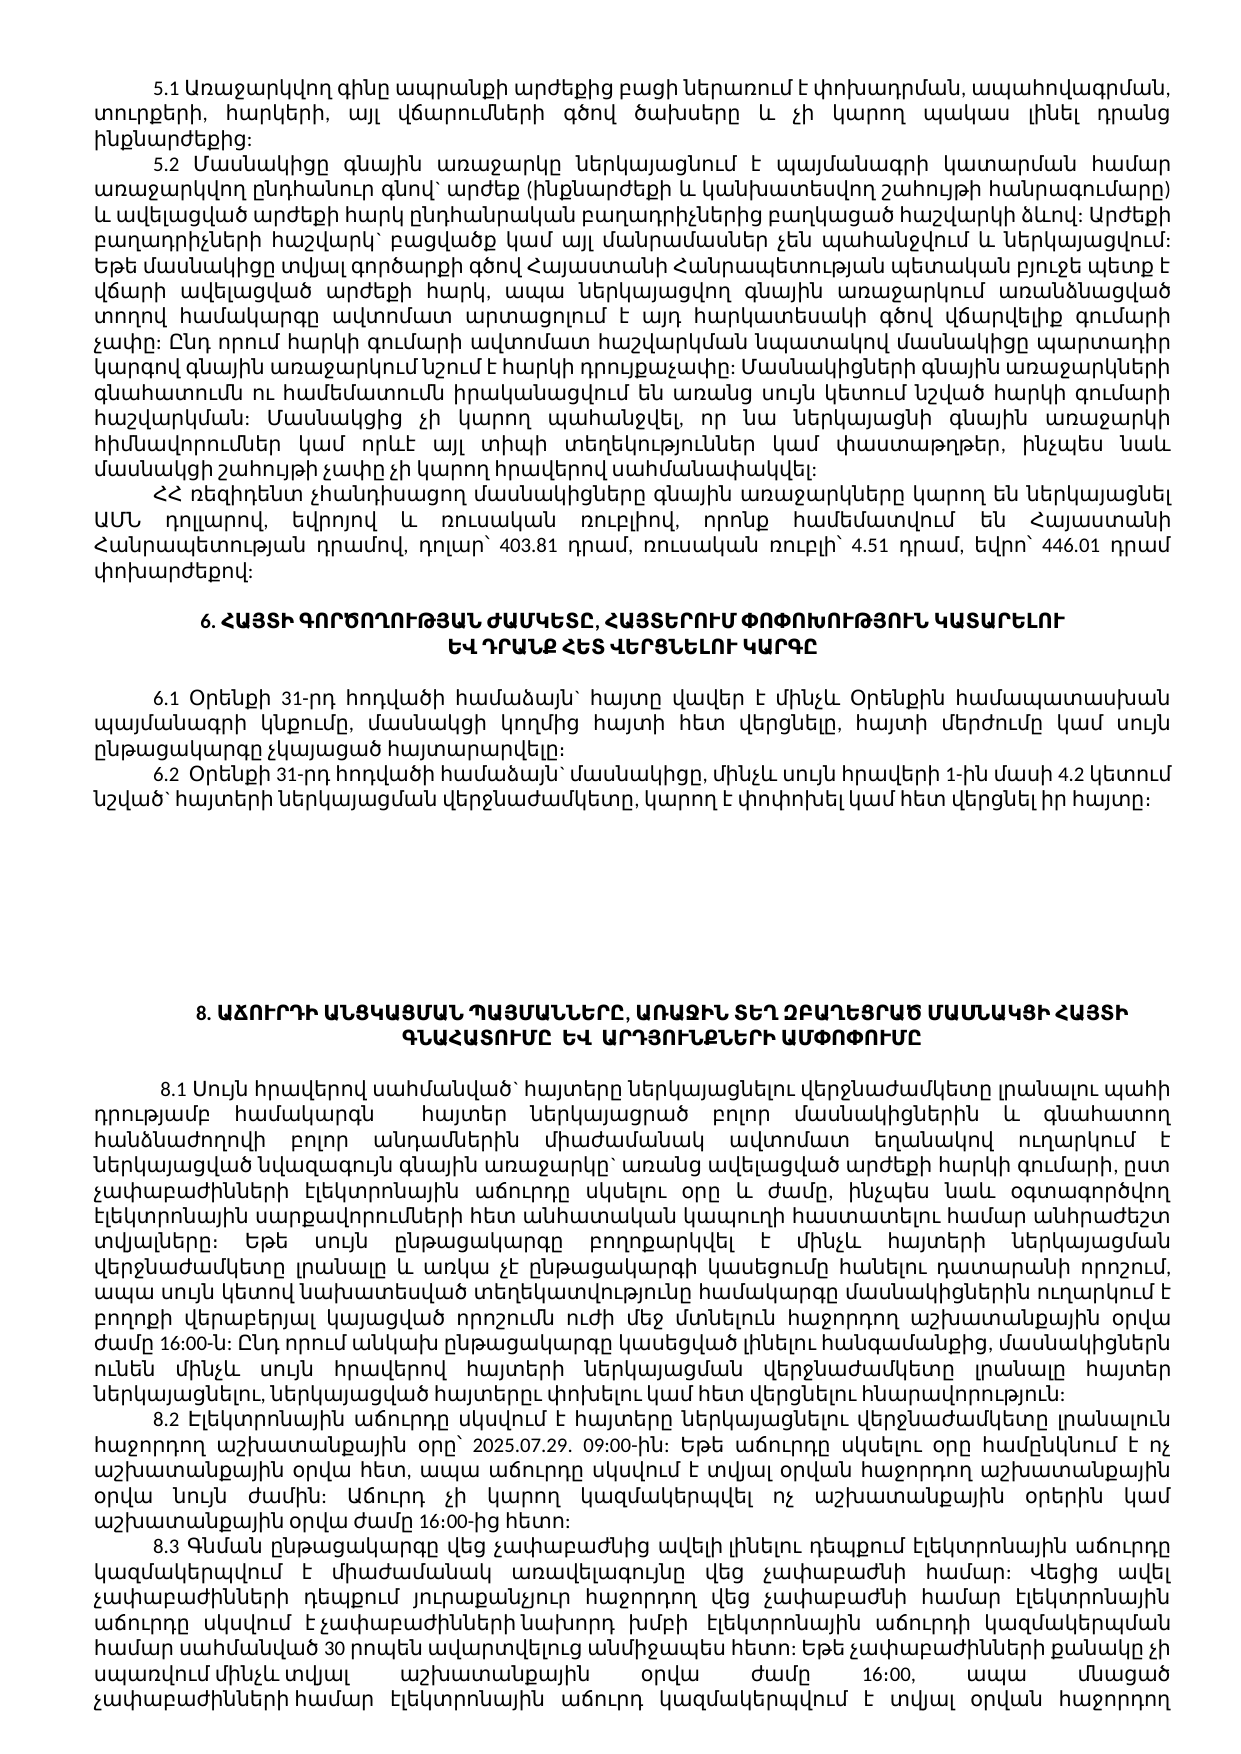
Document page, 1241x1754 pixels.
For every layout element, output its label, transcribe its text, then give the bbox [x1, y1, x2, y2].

text 5.2 Մասնակիցը գնային առաջարկը ներկայացնում է պայմանագրի կատարման համար առաջարկվող ընդհանուր գնով` արժեք (ինքնարժեքի և կանխատեսվող շահույթի հանրագումարը) և ավելացված արժեքի հարկ ընդհանրական բաղադրիչներից բաղկացած հաշվարկի ձևով: Արժեքի բաղադրիչների հաշվարկ` բացվածք կամ այլ մանրամասներ չեն պահանջվում և ներկայացվում: Եթե մասնակիցը տվյալ գործարքի գծով Հայաստանի Հանրապետության պետական բյուջե պետք է վճարի ավելացված արժեքի հարկ, ապա ներկայացվող գնային առաջարկում առանձնացված տողով համակարգը ավտոմատ արտացոլում է այդ հարկատեսակի գծով վճարվելիք գումարի չափը: Ընդ որում հարկի գումարի ավտոմատ հաշվարկման նպատակով մասնակիցը պարտադիր կարգով գնային առաջարկում նշում է հարկի դրույքաչափը: Մասնակիցների գնային առաջարկների գնահատումն ու համեմատումն իրականացվում են առանց սույն կետում նշված հարկի գումարի հաշվարկման: Մասնակցից չի կարող պահանջվել, որ նա ներկայացնի գնային առաջարկի հիմնավորումներ կամ որևէ այլ տիպի տեղեկություններ կամ փաստաթղթեր, ինչպես նաև մասնակցի շահույթի չափը չի կարող հրավերով սահմանափակվել: [94, 151, 1171, 482]
text 8.2 Էլեկտրոնային աճուրդը սկսվում է հայտերը ներկայացնելու վերջնաժամկետը լրանալուն հաջորդող աշխատանքային օրը՝ 2025.07.29. 09:00 -ին: Եթե աճուրդը սկսելու օրը համընկնում է ոչ աշխատանքային օրվա հետ, ապա աճուրդը սկսվում է տվյալ օրվան հաջորդող աշխատանքային օրվա նույն ժամին: Աճուրդ չի կարող կազմակերպվել ոչ աշխատանքային օրերին կամ աշխատանքային օրվա ժամը 16։00-ից հետո: [94, 1407, 1171, 1534]
text 6.2 Օրենքի 31-րդ հոդվածի համաձայն` մասնակիցը, մինչև սույն հրավերի 1-ին մասի 4.2 կետում նշված` հայտերի ներկայացման վերջնաժամկետը, կարող է փոփոխել կամ հետ վերցնել իր հայտը։ [94, 761, 1171, 812]
text ԵՎ ԴՐԱՆՔ ՀԵՏ ՎԵՐՑՆԵԼՈՒ ԿԱՐԳԸ [94, 634, 1171, 659]
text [94, 1534, 1171, 1712]
text ԳՆԱՀԱՏՈՒՄԸ ԵՎ ԱՐԴՅՈՒՆՔՆԵՐԻ ԱՄՓՈՓՈՒՄԸ [94, 1025, 1171, 1051]
text 6.1 Օրենքի 31-րդ հոդվածի համաձայն` հայտը վավեր է մինչև Օրենքին համապատասխան պայմանագրի կնքումը, մասնակցի կողմից հայտի հետ վերցնելը, հայտի մերժումը կամ սույն ընթացակարգը չկայացած հայտարարվելը։ [94, 685, 1171, 761]
text 5.1 Առաջարկվող գինը ապրանքի արժեքից բացի ներառում է փոխադրման, ապահովագրման, տուրքերի, հարկերի, այլ վճարումների գծով ծախսերը և չի կարող պակաս լինել դրանց ինքնարժեքից: [94, 75, 1171, 151]
text 8. ԱՃՈՒՐԴԻ ԱՆՑԿԱՑՄԱՆ ՊԱՅՄԱՆՆԵՐԸ, ԱՌԱՋԻՆ ՏԵՂ ԶԲԱՂԵՑՐԱԾ ՄԱՍՆԱԿՑԻ ՀԱՅՏԻ [94, 1000, 1171, 1025]
text ՀՀ ռեզիդենտ չհանդիսացող մասնակիցները գնային առաջարկները կարող են ներկայացնել ԱՄՆ դոլլարով, եվրոյով և ռուսական ռուբլիով, որոնք համեմատվում են Հայաստանի Հանրապետության դրամով, դոլար՝ 403.81 դրամ, ռուսական ռուբլի՝ 4.51 դրամ, եվրո՝ 446.01 դրամ փոխարժեքով: [94, 482, 1171, 583]
text 6. ՀԱՅՏԻ ԳՈՐԾՈՂՈՒԹՅԱՆ ԺԱՄԿԵՏԸ, ՀԱՅՏԵՐՈՒՄ ՓՈՓՈԽՈՒԹՅՈՒՆ ԿԱՏԱՐԵԼՈՒ [94, 609, 1171, 634]
text 8.1 Սույն հրավերով սահմանված` հայտերը ներկայացնելու վերջնաժամկետը լրանալու պահի դրությամբ համակարգն հայտեր ներկայացրած բոլոր մասնակիցներին և գնահատող հանձնաժողովի բոլոր անդամներին միաժամանակ ավտոմատ եղանակով ուղարկում է ներկայացված նվազագույն գնային առաջարկը` առանց ավելացված արժեքի հարկի գումարի, ըստ չափաբաժինների էլեկտրոնային աճուրդը սկսելու օրը և ժամը, ինչպես նաև օգտագործվող էլեկտրոնային սարքավորումների հետ անհատական կապուղի հաստատելու համար անհրաժեշտ տվյալները։ Եթե սույն ընթացակարգը բողոքարկվել է մինչև հայտերի ներկայացման վերջնաժամկետը լրանալը և առկա չէ ընթացակարգի կասեցումը հանելու դատարանի որոշում, ապա սույն կետով նախատեսված տեղեկատվությունը համակարգը մասնակիցներին ուղարկում է բողոքի վերաբերյալ կայացված որոշումն ուժի մեջ մտնելուն հաջորդող աշխատանքային օրվա ժամը 16:00-ն: Ընդ որում անկախ ընթացակարգը կասեցված լինելու հանգամանքից, մասնակիցներն ունեն մինչև սույն հրավերով հայտերի ներկայացման վերջնաժամկետը լրանալը հայտեր ներկայացնելու, ներկայացված հայտերըւ փոխելու կամ հետ վերցնելու հնարավորություն: [94, 1076, 1171, 1407]
